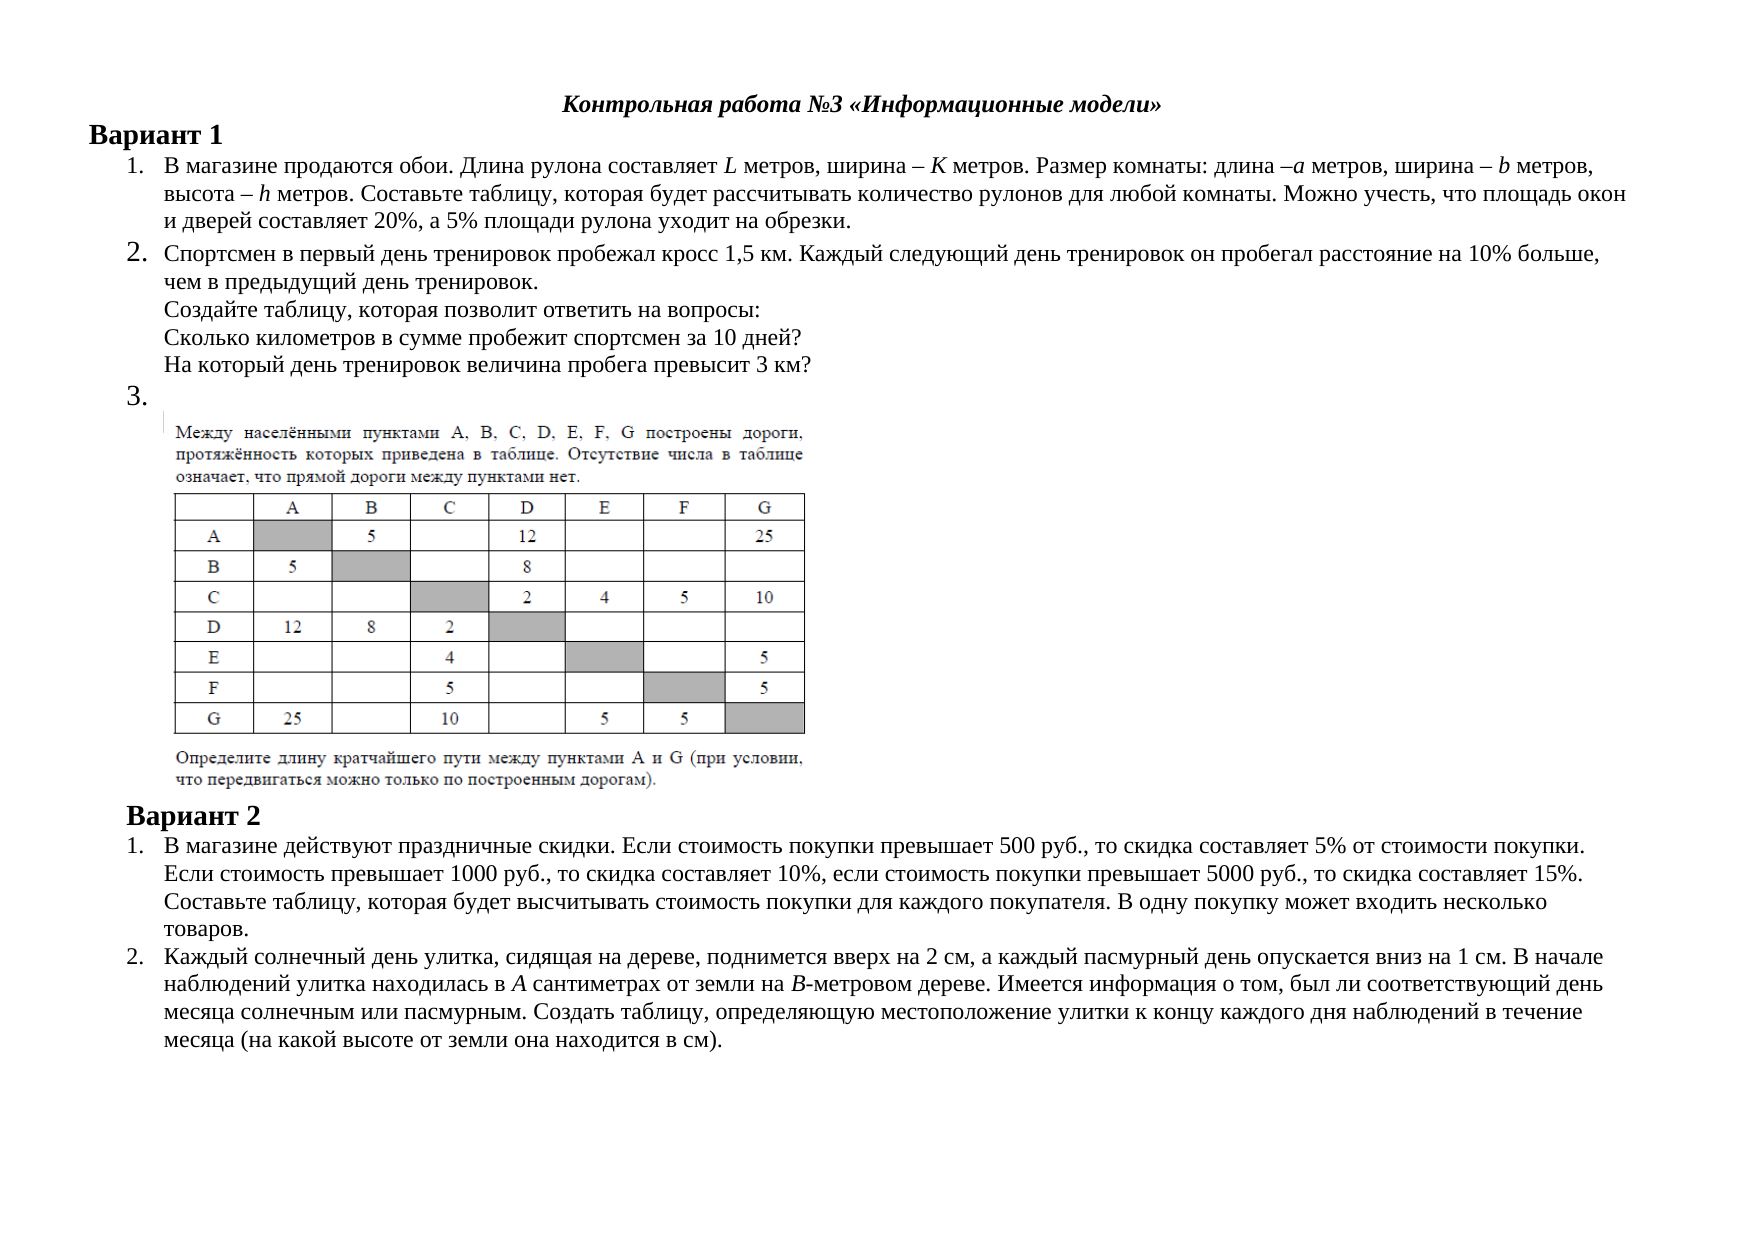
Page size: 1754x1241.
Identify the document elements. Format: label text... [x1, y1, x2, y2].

list В магазине действуют праздничные скидки. Если стоимость покупки превышает 500 руб., то скидка составляет 5% от стоимости покупки. Если стоимость превышает 1000 руб., то скидка составляет 10%, если стоимость покупки превышает 5000 руб., то скидка составляет 15%. Составьте таблицу, которая будет высчитывать стоимость покупки для каждого покупателя. В одну покупку может входить несколько товаров. [126, 831, 1636, 942]
text Вариант 2 [126, 798, 1636, 831]
text Вариант 1 [89, 117, 1636, 151]
text Контрольная работа №3 «Информационные модели» [89, 89, 1636, 117]
picture [163, 411, 816, 798]
list В магазине продаются обои. Длина рулона составляет L метров, ширина – K метров. Размер комнаты: длина –a метров, ширина – b метров, высота – h метров. Составьте таблицу, которая будет рассчитывать количество рулонов для любой комнаты. Можно учесть, что площадь окон и дверей составляет 20%, а 5% площади рулона уходит на обрезки. [126, 151, 1636, 234]
list Каждый солнечный день улитка, сидящая на дереве, поднимется вверх на 2 см, а каждый пасмурный день опускается вниз на 1 см. В начале наблюдений улитка находилась в А сантиметрах от земли на В-метровом дереве. Имеется информация о том, был ли соответствующий день месяца солнечным или пасмурным. Создать таблицу, определяющую местоположение улитки к концу каждого дня наблюдений в течение месяца (на какой высоте от земли она находится в см). [126, 942, 1636, 1052]
list Спортсмен в первый день тренировок пробежал кросс 1,5 км. Каждый следующий день тренировок он пробегал расстояние на 10% больше, чем в предыдущий день тренировок. Создайте таблицу, которая позволит ответить на вопросы: Сколько километров в сумме пробежит спортсмен за 10 дней? На который день тренировок величина пробега превысит 3 км? [126, 234, 1636, 378]
